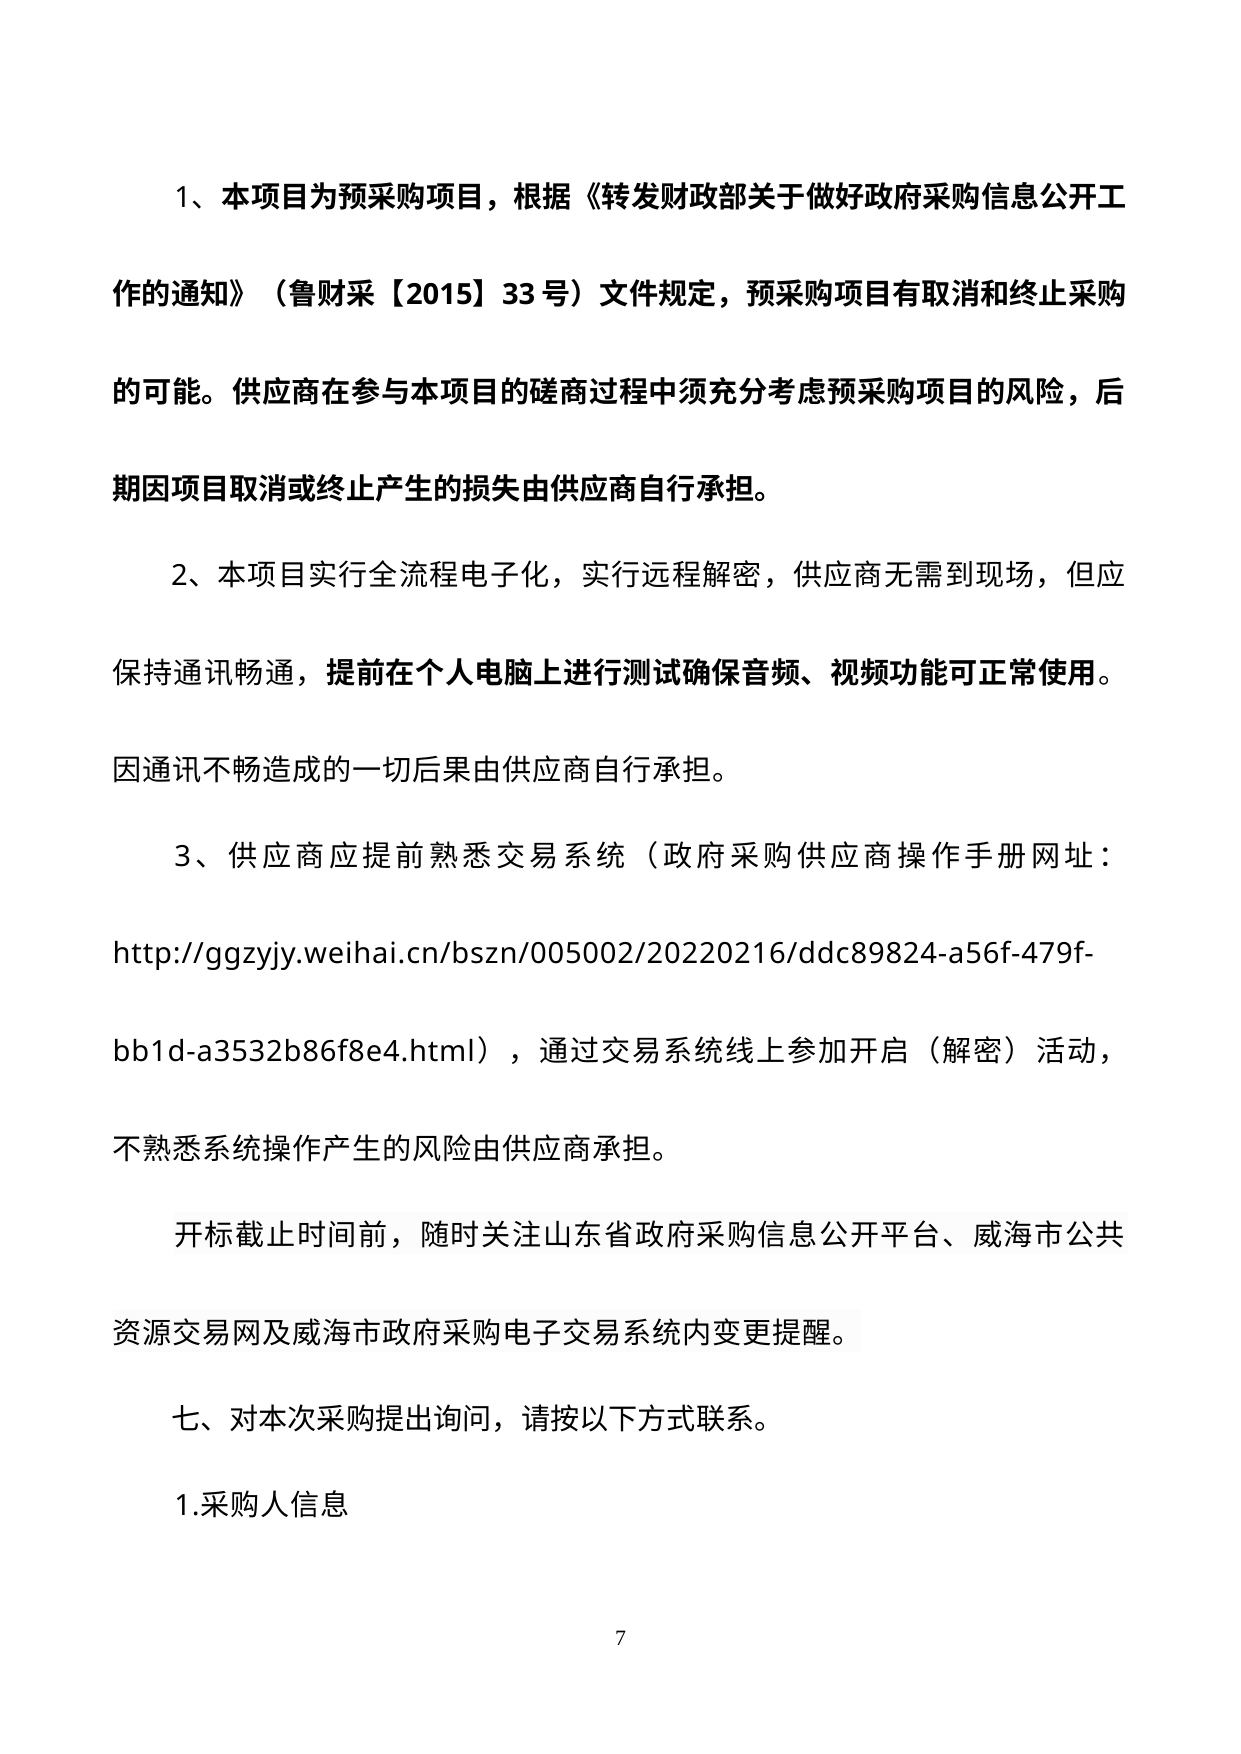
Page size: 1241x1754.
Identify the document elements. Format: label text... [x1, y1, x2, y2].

text 1.采购人信息 [112, 1470, 1128, 1535]
text 1、本项目为预采购项目，根据《转发财政部关于做好政府采购信息公开工作的通知》（鲁财采【2015】33号）文件规定，预采购项目有取消和终止采购的可能。供应商在参与本项目的磋商过程中须充分考虑预采购项目的风险，后期因项目取消或终止产生的损失由供应商自行承担。 [112, 162, 1128, 519]
text 七、对本次采购提出询问，请按以下方式联系。 [112, 1384, 1128, 1449]
text 开标截止时间前，随时关注山东省政府采购信息公开平台、威海市公共资源交易网及威海市政府采购电子交易系统内变更提醒。 [112, 1200, 1128, 1363]
text 2、本项目实行全流程电子化，实行远程解密，供应商无需到现场，但应保持通讯畅通，提前在个人电脑上进行测试确保音频、视频功能可正常使用。因通讯不畅造成的一切后果由供应商自行承担。 [112, 541, 1128, 801]
text 3、供应商应提前熟悉交易系统（政府采购供应商操作手册网址：http://ggzyjy.weihai.cn/bszn/005002/20220216/ddc89824-a56f-479f-bb1d-a3532b86f8e4.html），通过交易系统线上参加开启（解密）活动，不熟悉系统操作产生的风险由供应商承担。 [112, 822, 1128, 1179]
